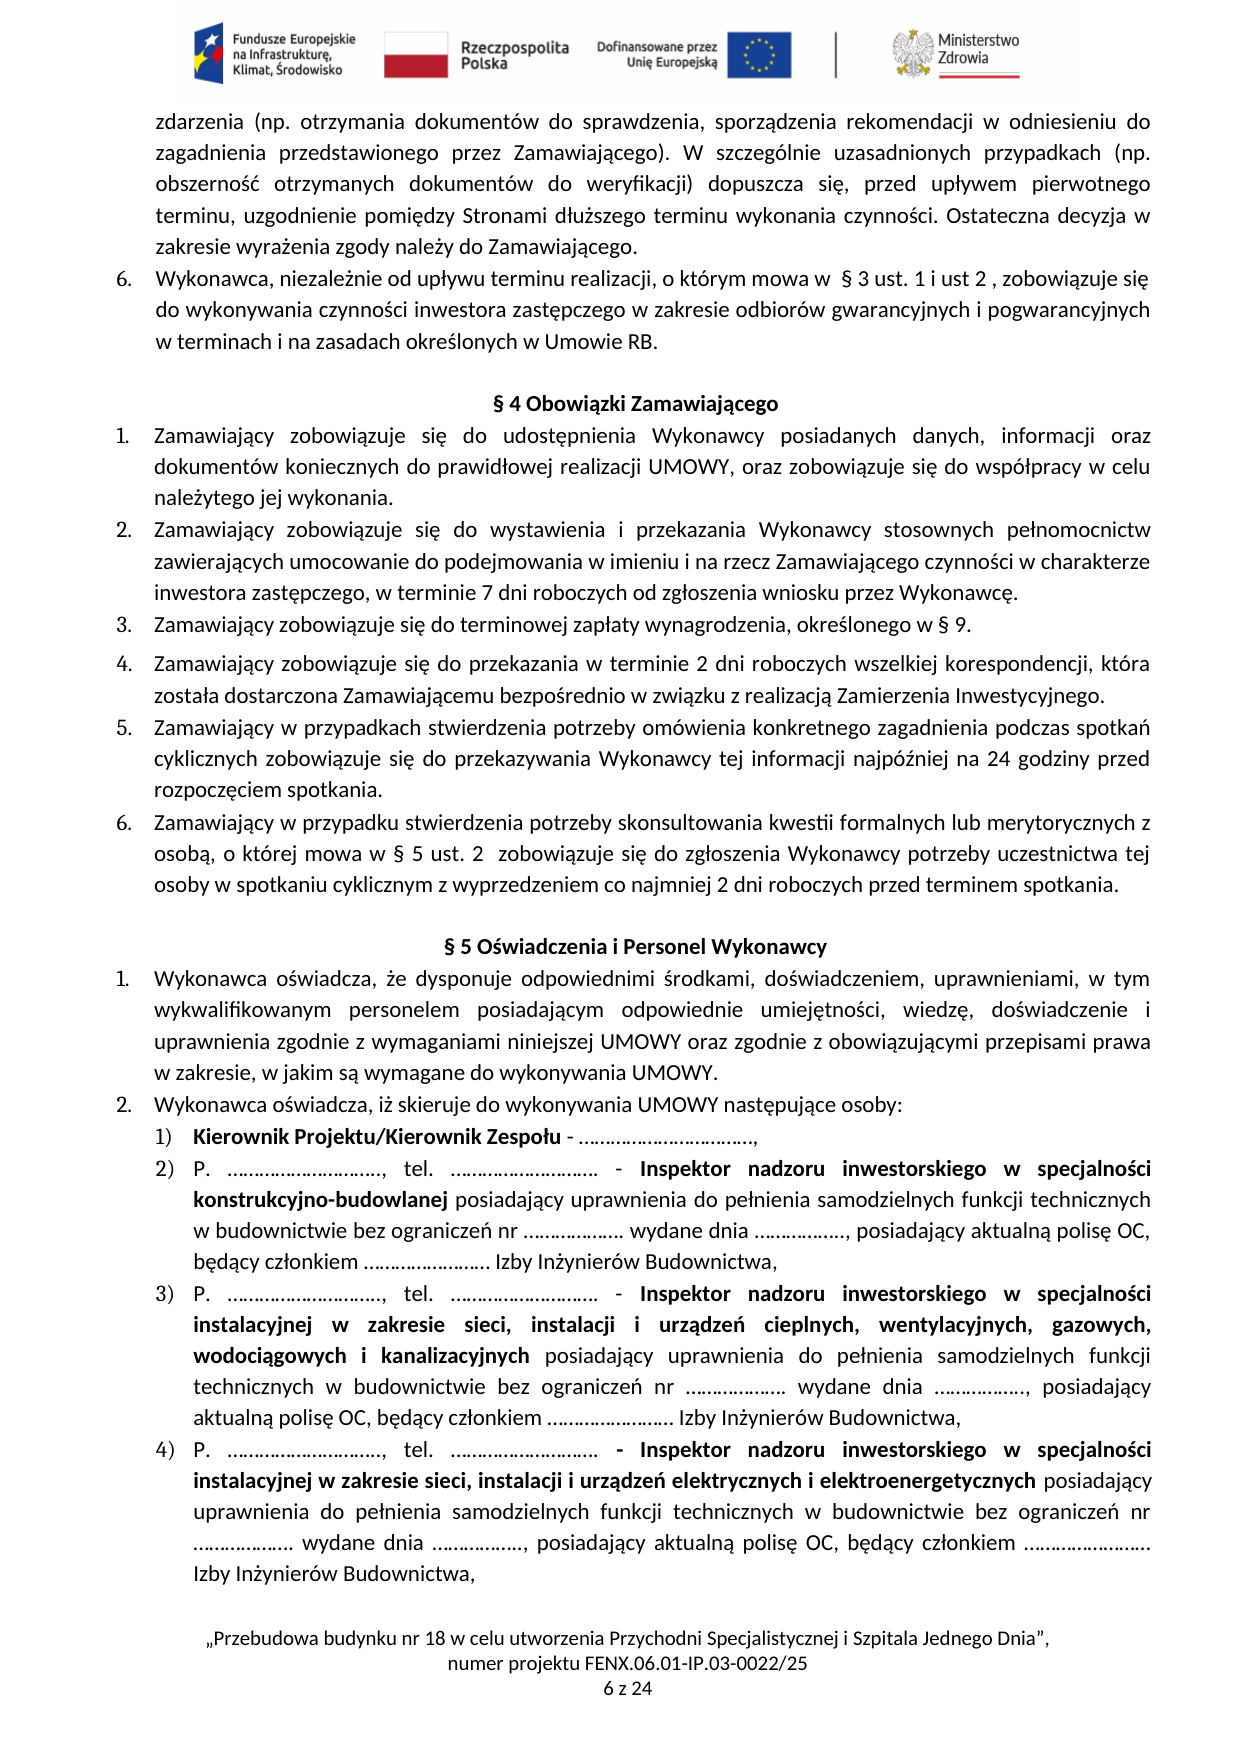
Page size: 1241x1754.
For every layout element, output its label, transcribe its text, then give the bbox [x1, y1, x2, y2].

subtitle § 4 Obowiązki Zamawiającego [186, 389, 1086, 417]
list Zamawiający w przypadkach stwierdzenia potrzeby omówienia konkretnego zagadnienia podczas spotkań cyklicznych zobowiązuje się do przekazywania Wykonawcy tej informacji najpóźniej na 24 godziny przed rozpoczęciem spotkania. [116, 713, 1152, 804]
list Zamawiający zobowiązuje się do wystawienia i przekazania Wykonawcy stosownych pełnomocnictw zawierających umocowanie do podejmowania w imieniu i na rzecz Zamawiającego czynności w charakterze inwestora zastępczego, w terminie 7 dni roboczych od zgłoszenia wniosku przez Wykonawcę. [116, 516, 1152, 606]
list P. ……………………….., tel. ………………………. - Inspektor nadzoru inwestorskiego w specjalności instalacyjnej w zakresie sieci, instalacji i urządzeń elektrycznych i elektroenergetycznych posiadający uprawnienia do pełnienia samodzielnych funkcji technicznych w budownictwie bez ograniczeń nr ………………. wydane dnia …………….., posiadający aktualną polisę OC, będący członkiem …………………… Izby Inżynierów Budownictwa, [156, 1435, 1152, 1587]
list Kierownik Projektu/Kierownik Zespołu - ……………………………, [156, 1122, 1152, 1150]
list Wykonawca oświadcza, iż skieruje do wykonywania UMOWY następujące osoby: [116, 1090, 1152, 1118]
list Zamawiający zobowiązuje się do terminowej zapłaty wynagrodzenia, określonego w § 9. [116, 610, 1152, 638]
list P. ……………………….., tel. ………………………. - Inspektor nadzoru inwestorskiego w specjalności konstrukcyjno-budowlanej posiadający uprawnienia do pełnienia samodzielnych funkcji technicznych w budownictwie bez ograniczeń nr ………………. wydane dnia …………….., posiadający aktualną polisę OC, będący członkiem …………………… Izby Inżynierów Budownictwa, [156, 1154, 1152, 1276]
list Wykonawca oświadcza, że dysponuje odpowiednimi środkami, doświadczeniem, uprawnieniami, w tym wykwalifikowanym personelem posiadającym odpowiednie umiejętności, wiedzę, doświadczenie i uprawnienia zgodnie z wymaganiami niniejszej UMOWY oraz zgodnie z obowiązującymi przepisami prawa w zakresie, w jakim są wymagane do wykonywania UMOWY. [116, 964, 1152, 1086]
list Zamawiający w przypadku stwierdzenia potrzeby skonsultowania kwestii formalnych lub merytorycznych z osobą, o której mowa w § 5 ust. 2 zobowiązuje się do zgłoszenia Wykonawcy potrzeby uczestnictwa tej osoby w spotkaniu cyklicznym z wyprzedzeniem co najmniej 2 dni roboczych przed terminem spotkania. [116, 808, 1152, 898]
list Zamawiający zobowiązuje się do udostępnienia Wykonawcy posiadanych danych, informacji oraz dokumentów koniecznych do prawidłowej realizacji UMOWY, oraz zobowiązuje się do współpracy w celu należytego jej wykonania. [116, 421, 1152, 512]
list Wykonawca, niezależnie od upływu terminu realizacji, o którym mowa w § 3 ust. 1 i ust 2 , zobowiązuje się do wykonywania czynności inwestora zastępczego w zakresie odbiorów gwarancyjnych i pogwarancyjnych w terminach i na zasadach określonych w Umowie RB. [116, 264, 1152, 355]
list Zamawiający zobowiązuje się do przekazania w terminie 2 dni roboczych wszelkiej korespondencji, która została dostarczona Zamawiającemu bezpośrednio w związku z realizacją Zamierzenia Inwestycyjnego. [116, 649, 1152, 709]
subtitle § 5 Oświadczenia i Personel Wykonawcy [186, 932, 1085, 960]
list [116, 107, 1152, 260]
picture [174, 0, 1082, 107]
list P. ……………………….., tel. ………………………. - Inspektor nadzoru inwestorskiego w specjalności instalacyjnej w zakresie sieci, instalacji i urządzeń cieplnych, wentylacyjnych, gazowych, wodociągowych i kanalizacyjnych posiadający uprawnienia do pełnienia samodzielnych funkcji technicznych w budownictwie bez ograniczeń nr ………………. wydane dnia …………….., posiadający aktualną polisę OC, będący członkiem …………………… Izby Inżynierów Budownictwa, [156, 1279, 1152, 1431]
